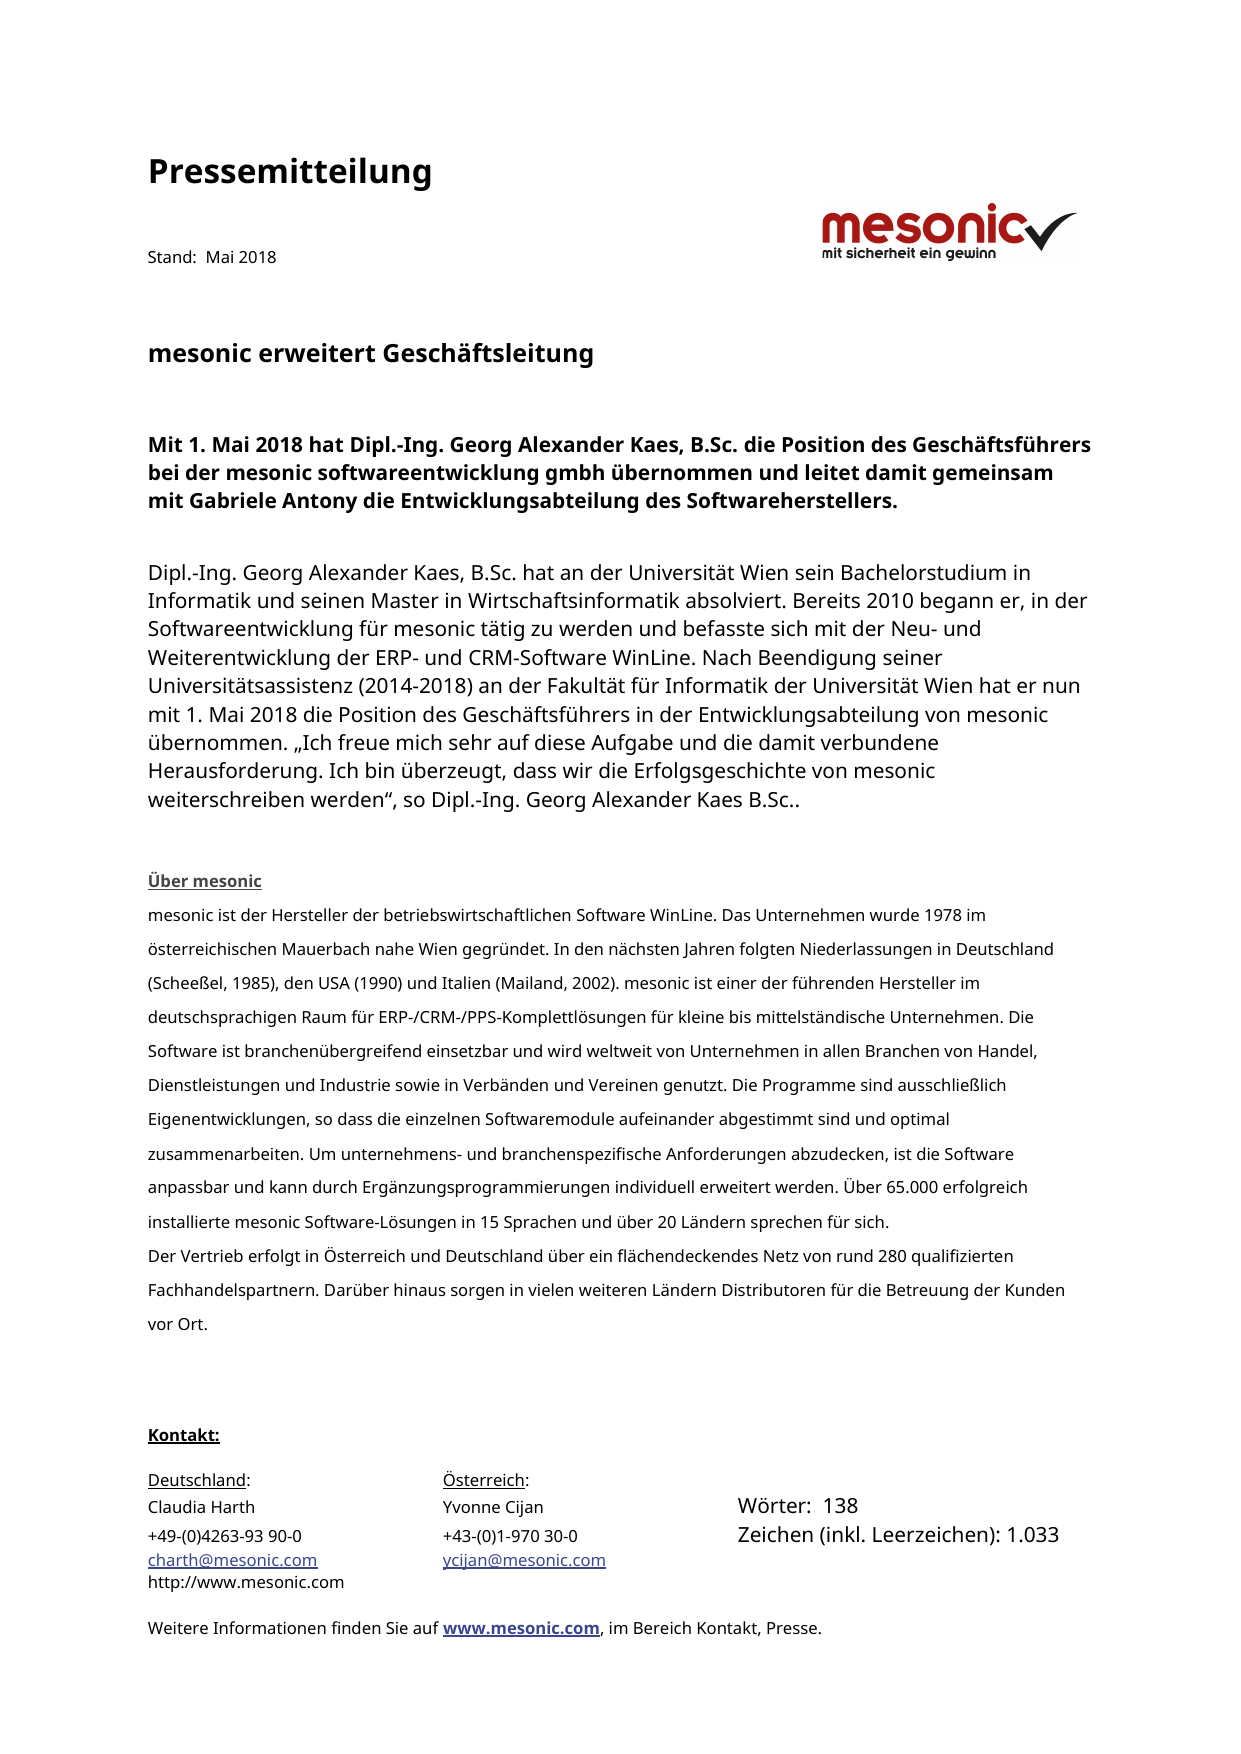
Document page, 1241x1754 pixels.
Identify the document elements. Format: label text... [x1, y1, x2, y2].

picture [822, 203, 1078, 261]
text +49-(0)4263-93 90-0 +43-(0)1-970 30-0 Zeichen (inkl. Leerzeichen): 1.033 [148, 1520, 1092, 1548]
text Claudia Harth Yvonne Cijan Wörter: 138 [148, 1491, 1092, 1520]
text mesonic erweitert Geschäftsleitung [148, 336, 1092, 370]
text Mit 1. Mai 2018 hat Dipl.-Ing. Georg Alexander Kaes, B.Sc. die Position des Geschäftsführers bei der mesonic softwareentwicklung gmbh übernommen und leitet damit gemeinsam mit Gabriele Antony die Entwicklungsabteilung des Softwareherstellers. [148, 430, 1092, 515]
text Weitere Informationen finden Sie auf www.mesonic.com, im Bereich Kontakt, Presse. [148, 1593, 886, 1639]
text Kontakt: [148, 1423, 1092, 1446]
text http://www.mesonic.com [148, 1571, 886, 1593]
text Der Vertrieb erfolgt in Österreich und Deutschland über ein flächendeckendes Netz von rund 280 qualifizierten Fachhandelspartnern. Darüber hinaus sorgen in vielen weiteren Ländern Distributoren für die Betreuung der Kunden vor Ort. [148, 1244, 1092, 1335]
subtitle Pressemitteilung [148, 148, 1092, 193]
text Über mesonic mesonic ist der Hersteller der betriebswirtschaftlichen Software WinLine. Das Unternehmen wurde 1978 im österreichischen Mauerbach nahe Wien gegründet. In den nächsten Jahren folgten Niederlassungen in Deutschland (Scheeßel, 1985), den USA (1990) und Italien (Mailand, 2002). mesonic ist einer der führenden Hersteller im deutschsprachigen Raum für ERP-/CRM-/PPS-Komplettlösungen für kleine bis mittelständische Unternehmen. Die Software ist branchenübergreifend einsetzbar und wird weltweit von Unternehmen in allen Branchen von Handel, Dienstleistungen und Industrie sowie in Verbänden und Vereinen genutzt. Die Programme sind ausschließlich Eigenentwicklungen, so dass die einzelnen Softwaremodule aufeinander abgestimmt sind und optimal zusammenarbeiten. Um unternehmens- und branchenspezifische Anforderungen abzudecken, ist die Software anpassbar und kann durch Ergänzungsprogrammierungen individuell erweitert werden. Über 65.000 erfolgreich installierte mesonic Software-Lösungen in 15 Sprachen und über 20 Ländern sprechen für sich. [148, 869, 1092, 1233]
text charth@mesonic.com ycijan@mesonic.com [148, 1548, 1092, 1571]
text Deutschland: Österreich: [148, 1468, 1092, 1491]
text Dipl.-Ing. Georg Alexander Kaes, B.Sc. hat an der Universität Wien sein Bachelorstudium in Informatik und seinen Master in Wirtschaftsinformatik absolviert. Bereits 2010 begann er, in der Softwareentwicklung für mesonic tätig zu werden und befasste sich mit der Neu- und Weiterentwicklung der ERP- und CRM-Software WinLine. Nach Beendigung seiner Universitätsassistenz (2014-2018) an der Fakultät für Informatik der Universität Wien hat er nun mit 1. Mai 2018 die Position des Geschäftsführers in der Entwicklungsabteilung von mesonic übernommen. „Ich freue mich sehr auf diese Aufgabe und die damit verbundene Herausforderung. Ich bin überzeugt, dass wir die Erfolgsgeschichte von mesonic weiterschreiben werden“, so Dipl.-Ing. Georg Alexander Kaes B.Sc.. [148, 558, 1092, 813]
